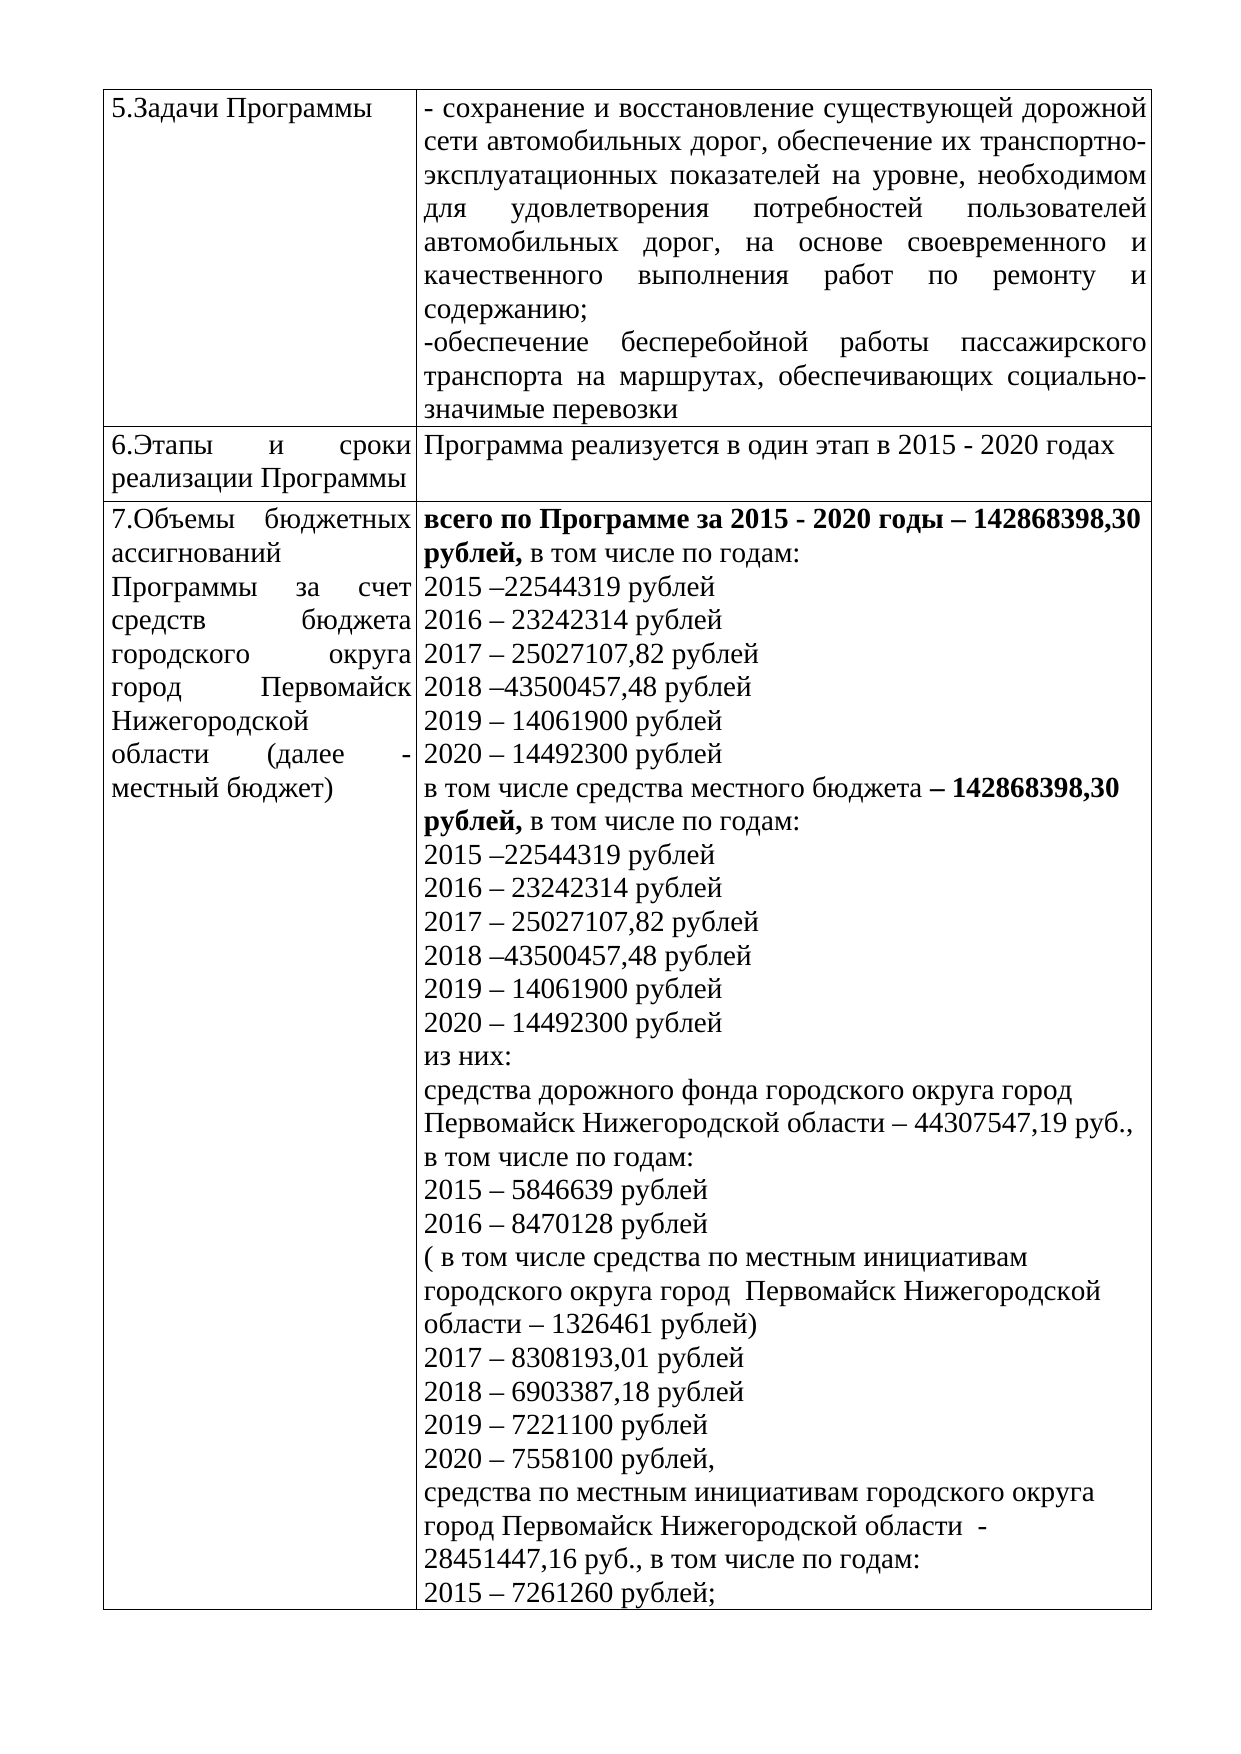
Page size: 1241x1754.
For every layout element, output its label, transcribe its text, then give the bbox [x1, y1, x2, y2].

table_cell 5.Задачи Программы [104, 90, 416, 426]
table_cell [104, 502, 416, 1608]
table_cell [417, 502, 1151, 1608]
table_cell - сохранение и восстановление существующей дорожной сети автомобильных дорог, обеспечение их транспортно-эксплуатационных показателей на уровне, необходимом для удовлетворения потребностей пользователей автомобильных дорог, на основе своевременного и качественного выполнения работ по ремонту и содержанию; -обеспечение бесперебойной работы пассажирского транспорта на маршрутах, обеспечивающих социально-значимые перевозки [417, 90, 1151, 426]
table_cell Программа реализуется в один этап в 2015 - 2020 годах [417, 427, 1151, 501]
table_cell 6.Этапы и сроки реализации Программы [104, 427, 416, 501]
